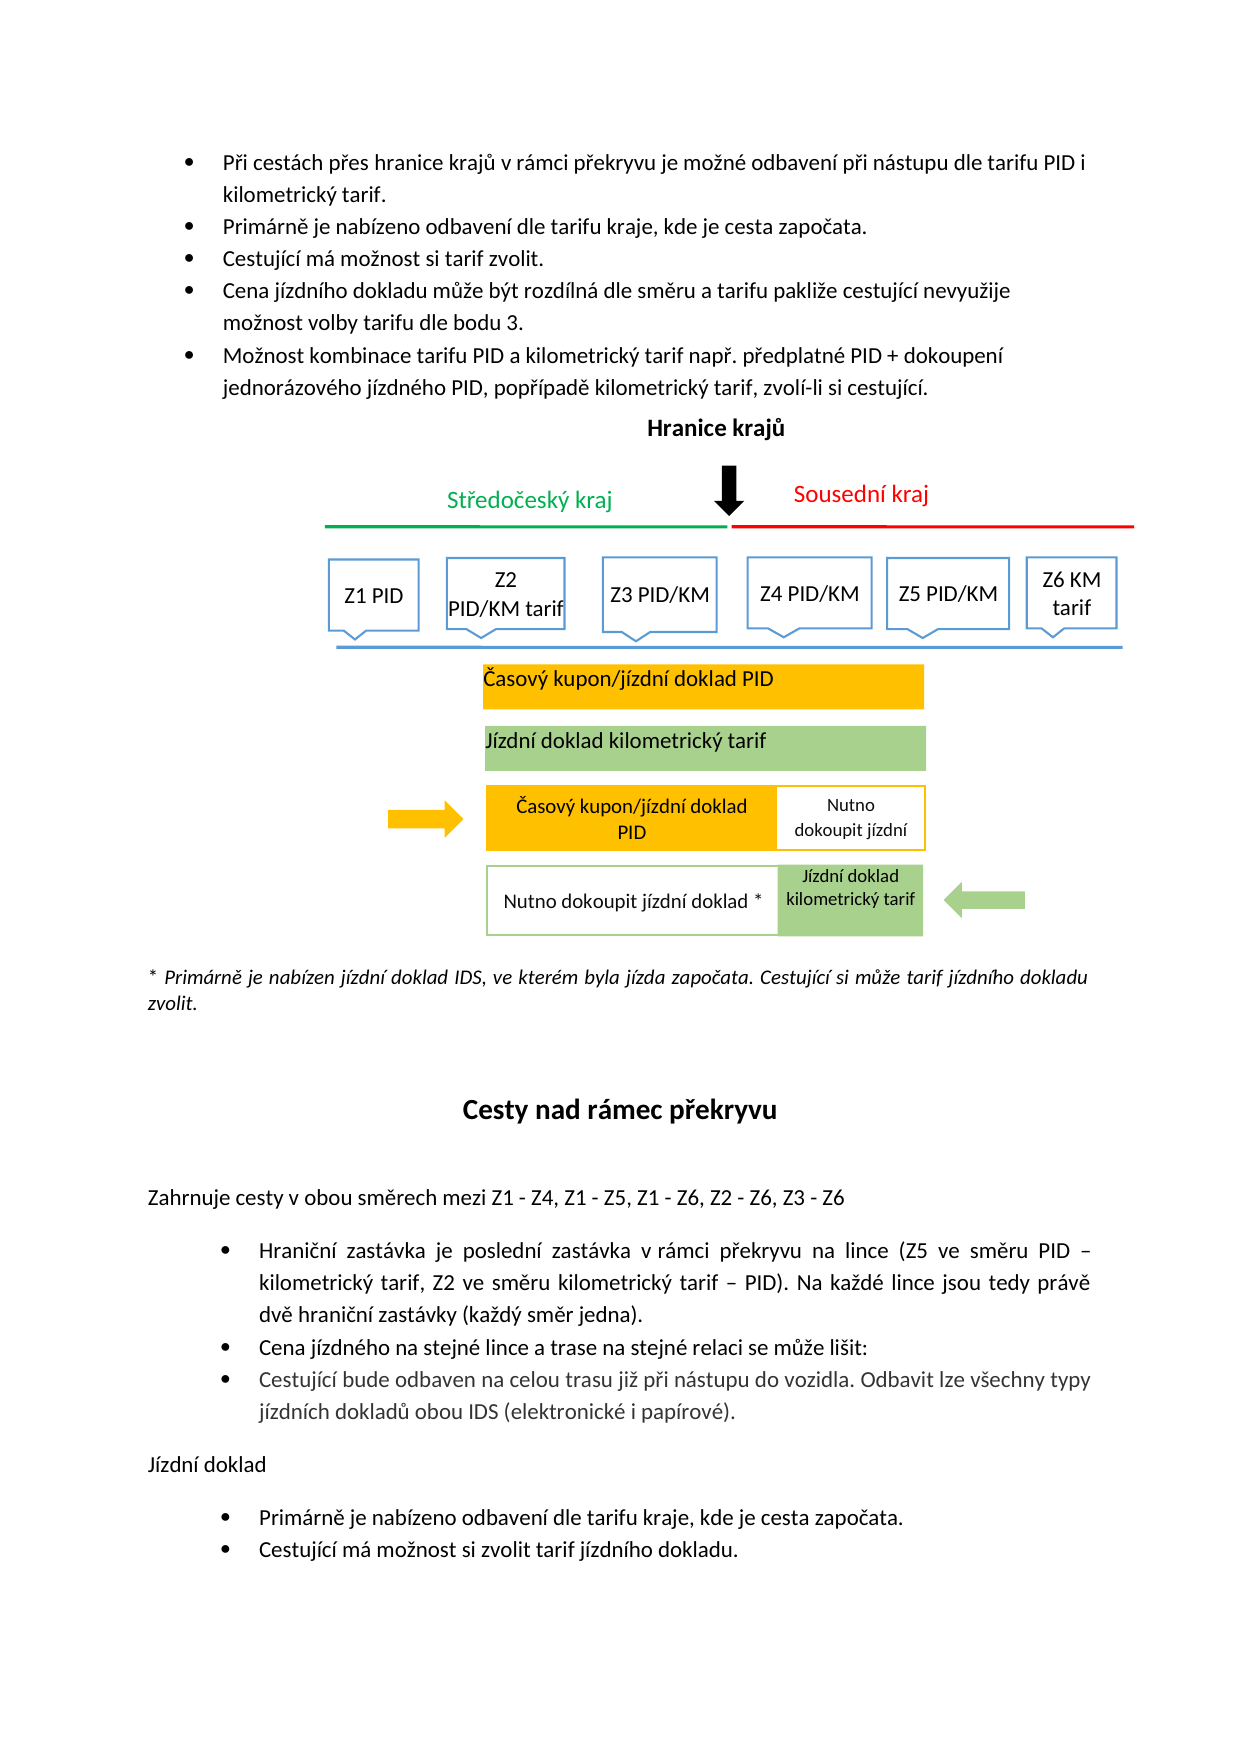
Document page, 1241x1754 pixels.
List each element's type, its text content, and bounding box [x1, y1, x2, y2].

subtitle Cesty nad rámec překryvu [148, 1091, 1093, 1126]
list Cestující má možnost si tarif zvolit. [185, 244, 1093, 272]
list Hraniční zastávka je poslední zastávka v rámci překryvu na lince (Z5 ve směru PID – kilometrický tarif, Z2 ve směru kilometrický tarif – PID). Na každé lince jsou tedy právě dvě hraniční zastávky (každý směr jedna). [221, 1236, 1093, 1328]
list Cena jízdného na stejné lince a trase na stejné relaci se může lišit: [221, 1333, 1093, 1361]
text Jízdní doklad [148, 1450, 1093, 1478]
list Cestující bude odbaven na celou trasu již při nástupu do vozidla. Odbavit lze všechny typy jízdních dokladů obou IDS (elektronické i papírové). [221, 1365, 1093, 1425]
list Cena jízdního dokladu může být rozdílná dle směru a tarifu pakliže cestující nevyužije možnost volby tarifu dle bodu 3. [185, 276, 1093, 337]
list Primárně je nabízeno odbavení dle tarifu kraje, kde je cesta započata. [221, 1503, 1093, 1531]
list Možnost kombinace tarifu PID a kilometrický tarif např. předplatné PID + dokoupení jednorázového jízdného PID, popřípadě kilometrický tarif, zvolí-li si cestující. [185, 341, 1093, 401]
list Při cestách přes hranice krajů v rámci překryvu je možné odbavení při nástupu dle tarifu PID i kilometrický tarif. [185, 148, 1093, 208]
list Primárně je nabízeno odbavení dle tarifu kraje, kde je cesta započata. [185, 212, 1093, 240]
list Cestující má možnost si zvolit tarif jízdního dokladu. [221, 1535, 1093, 1563]
text * Primárně je nabízen jízdní doklad IDS, ve kterém byla jízda započata. Cestující si může tarif jízdního dokladu zvolit. [148, 964, 1093, 1015]
text Zahrnuje cesty v obou směrech mezi Z1 - Z4, Z1 - Z5, Z1 - Z6, Z2 - Z6, Z3 - Z6 [148, 1183, 1093, 1211]
